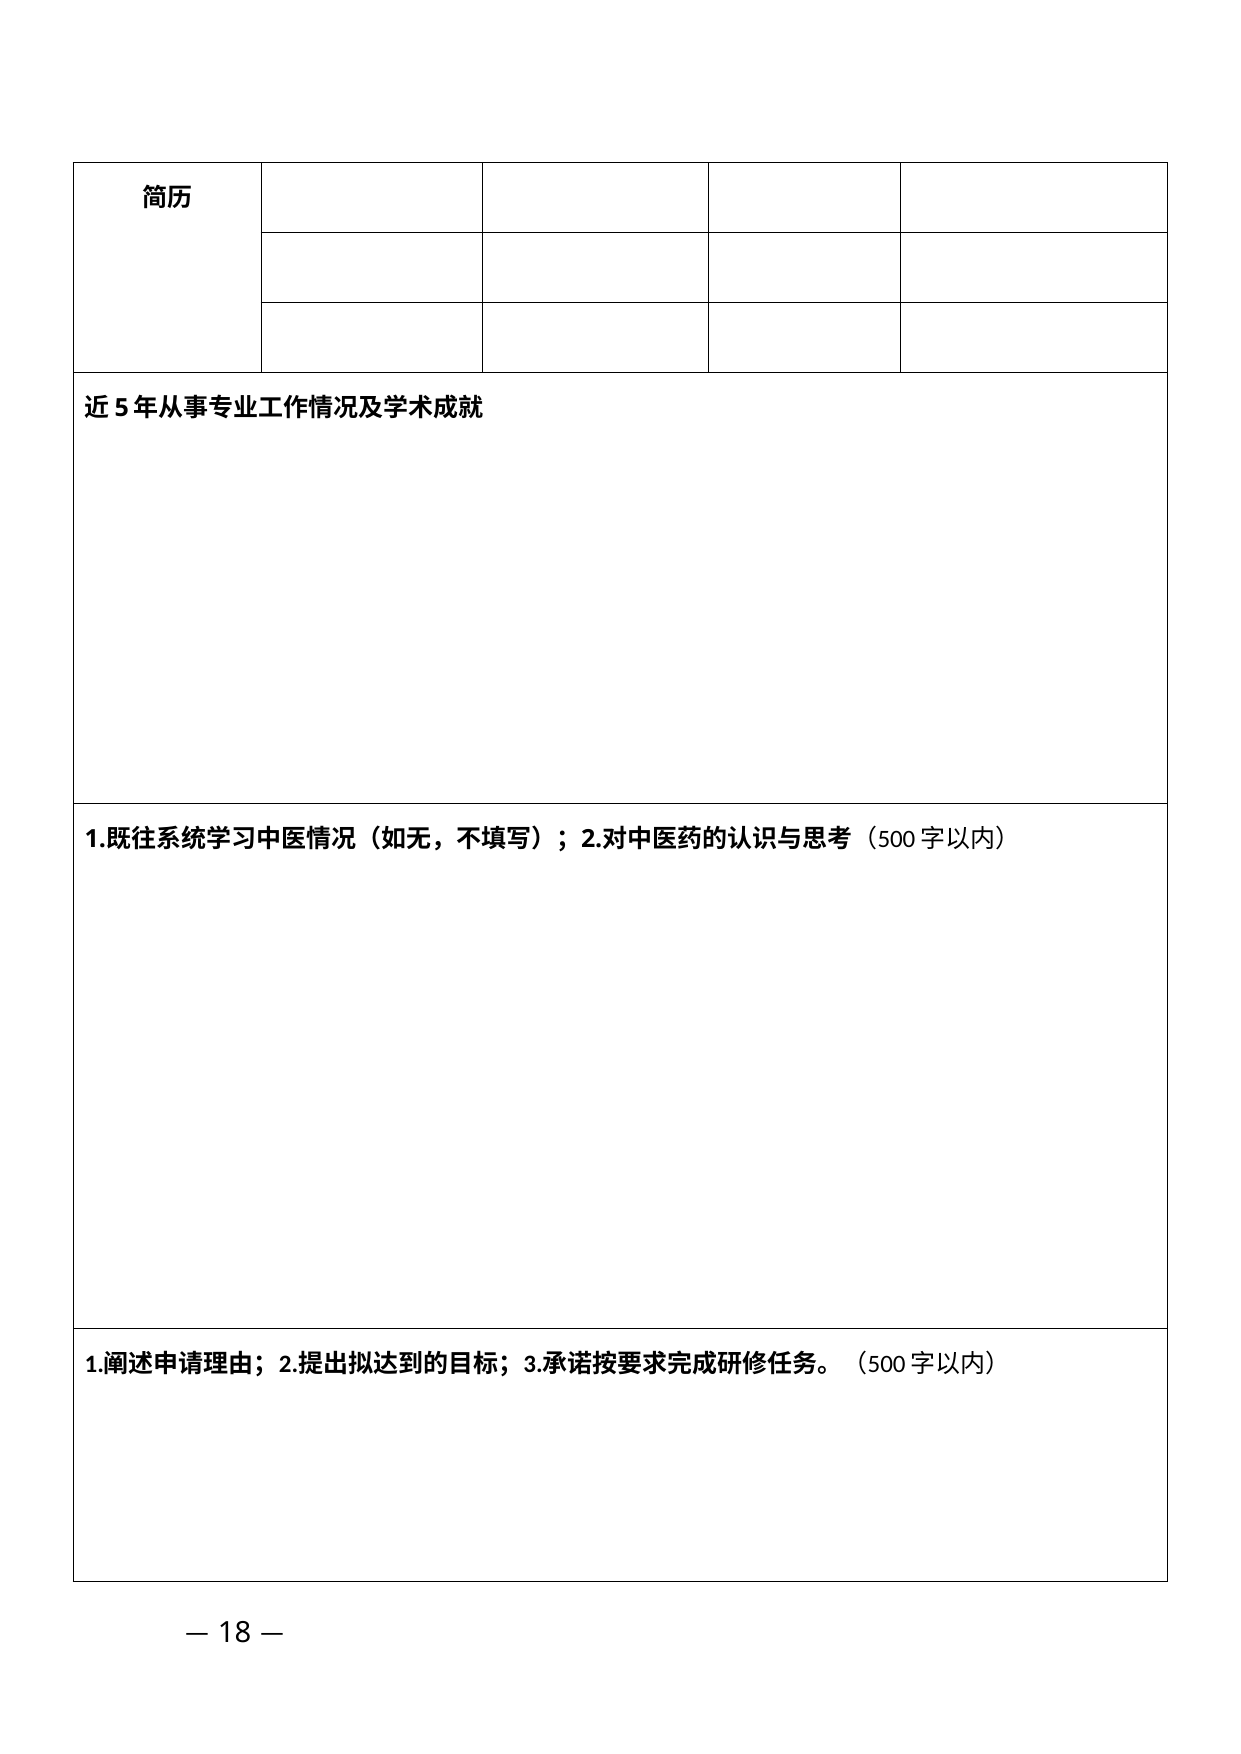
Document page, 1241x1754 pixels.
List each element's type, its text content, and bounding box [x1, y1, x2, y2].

table_cell [709, 233, 900, 302]
table_cell 1.既往系统学习中医情况（如无，不填写）；2.对中医药的认识与思考（500字以内） [74, 804, 1167, 1328]
table_cell [262, 163, 482, 232]
table_cell [262, 233, 482, 302]
table_cell [709, 303, 900, 372]
table_cell [483, 163, 708, 232]
table_cell [483, 303, 708, 372]
table_cell [901, 303, 1167, 372]
table_cell 近5年从事专业工作情况及学术成就 [74, 373, 1167, 803]
table_cell [262, 303, 482, 372]
table_cell [709, 163, 900, 232]
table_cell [74, 1329, 1167, 1581]
table_cell [483, 233, 708, 302]
table_cell [901, 233, 1167, 302]
table_cell [901, 163, 1167, 232]
